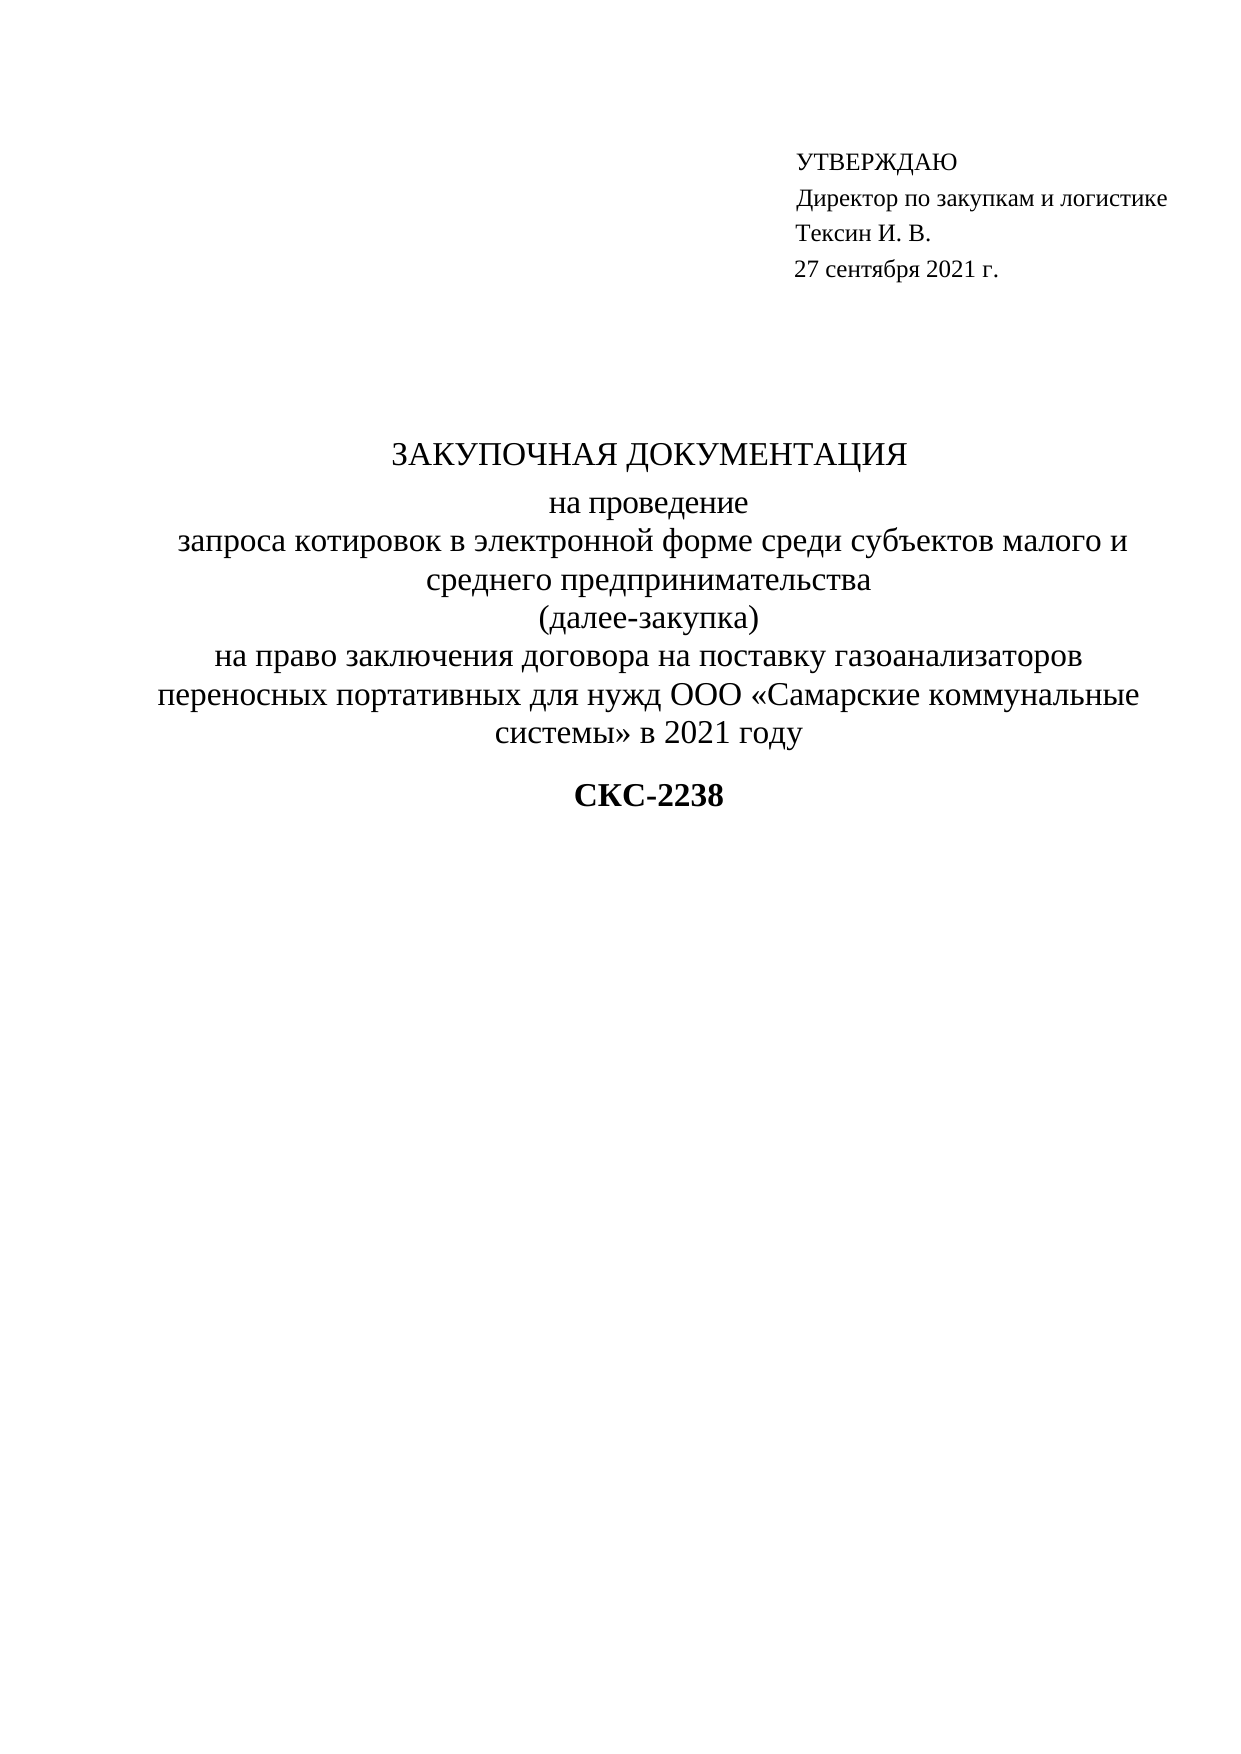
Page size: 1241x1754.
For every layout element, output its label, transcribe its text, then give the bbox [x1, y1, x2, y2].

text ЗАКУПОЧНАЯ ДОКУМЕНТАЦИЯ [131, 434, 1168, 472]
text на право заключения договора на поставку газоанализаторов переносных портативных для нужд ООО «Самарские коммунальные системы» в 2021 году [131, 635, 1166, 750]
text СКС-2238 [131, 775, 1166, 814]
text УТВЕРЖДАЮ [796, 147, 1168, 175]
text на проведение [131, 482, 1166, 520]
text запроса котировок в электронной форме среди субъектов малого и среднего предпринимательства [131, 520, 1166, 597]
text (далее-закупка) [131, 597, 1166, 635]
text 27 сентября 2021 г. [131, 254, 1168, 283]
text Тексин И. В. [131, 218, 1168, 247]
text Директор по закупкам и логистике [131, 183, 1168, 211]
